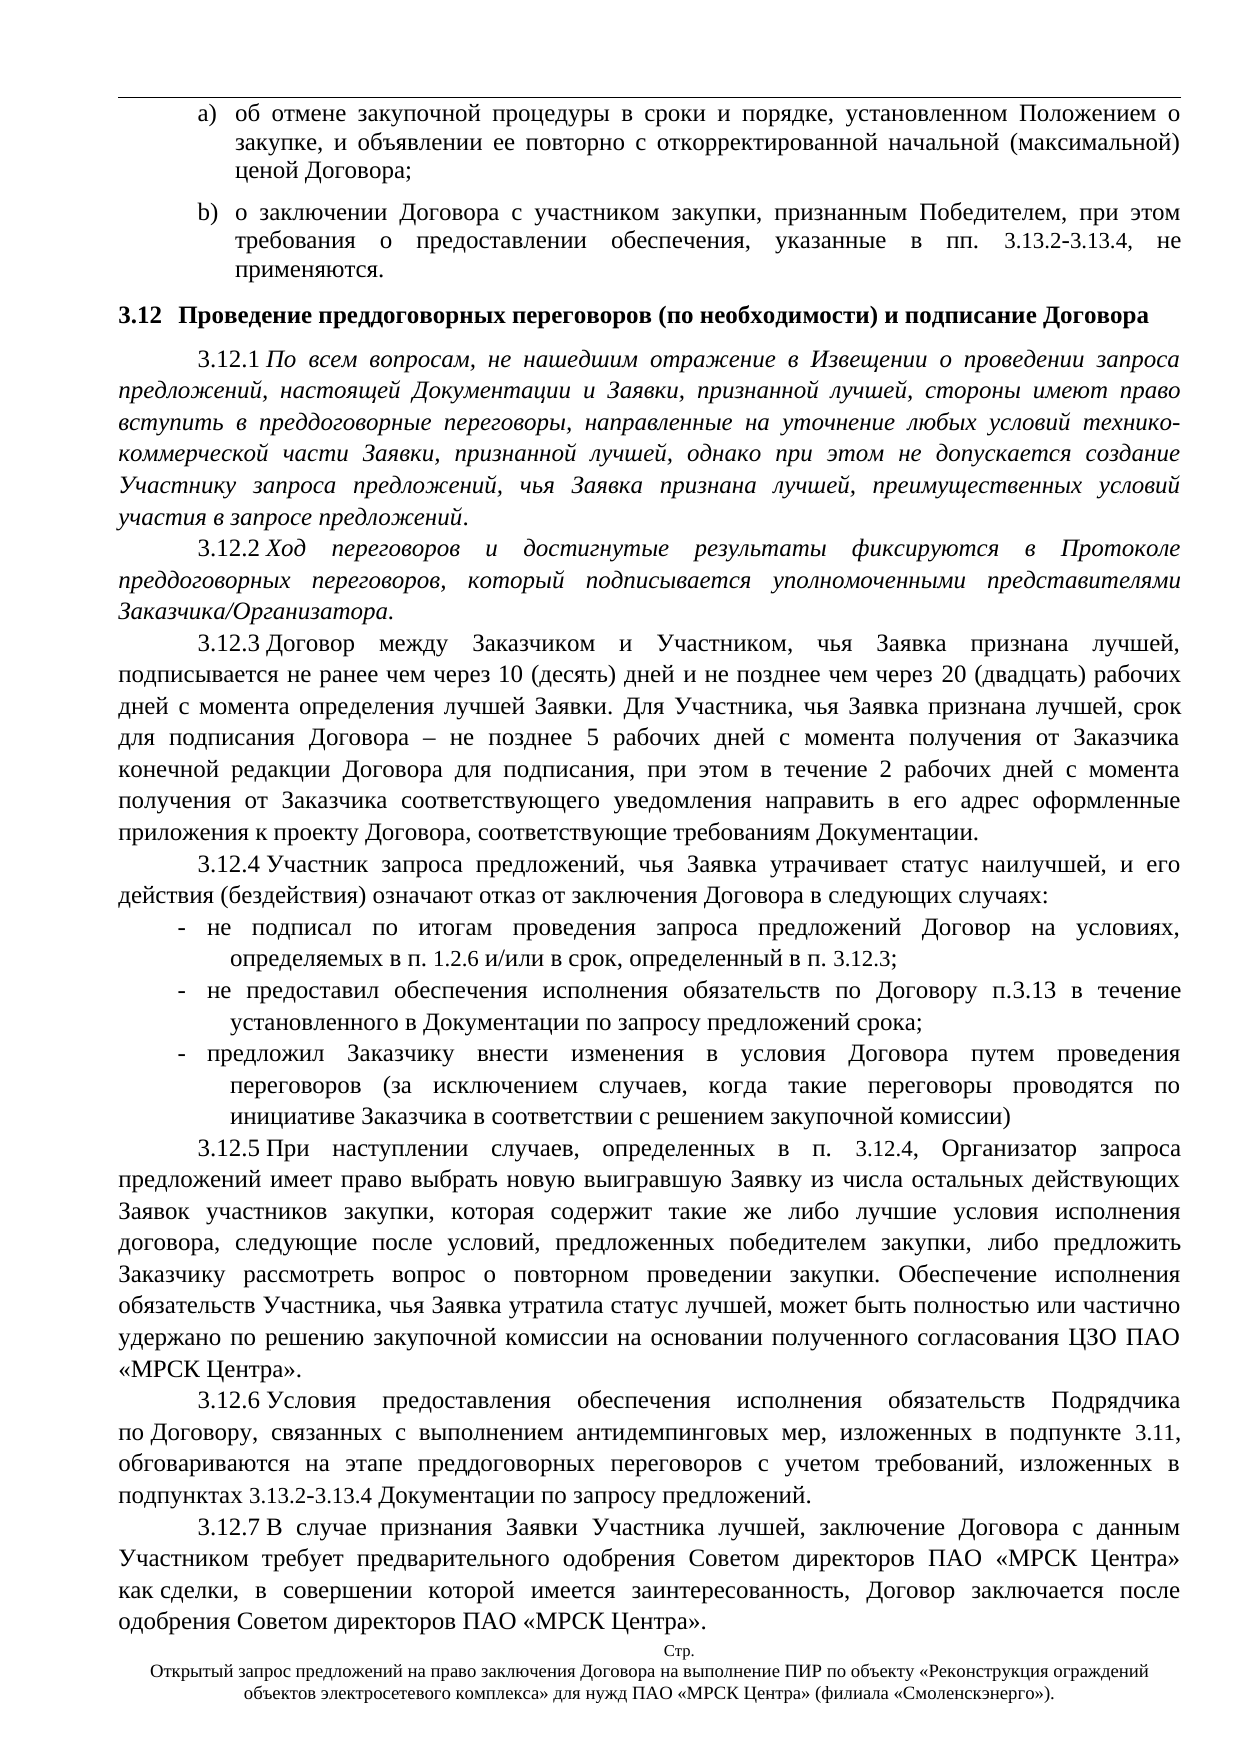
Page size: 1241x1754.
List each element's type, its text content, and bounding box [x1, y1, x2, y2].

subtitle Проведение преддоговорных переговоров (по необходимости) и подписание Договора [118, 300, 1181, 328]
list предложил Заказчику внести изменения в условия Договора путем проведения переговоров (за исключением случаев, когда такие переговоры проводятся по инициативе Заказчика в соответствии с решением закупочной комиссии) [177, 1038, 1181, 1130]
list Ход переговоров и достигнутые результаты фиксируются в Протоколе преддоговорных переговоров, который подписывается уполномоченными представителями Заказчика/Организатора. [118, 533, 1181, 625]
list При наступлении случаев, определенных в п. 3.12.4, Организатор запроса предложений имеет право выбрать новую выигравшую Заявку из числа остальных действующих Заявок участников закупки, которая содержит такие же либо лучшие условия исполнения договора, следующие после условий, предложенных победителем закупки, либо предложить Заказчику рассмотреть вопрос о повторном проведении закупки. Обеспечение исполнения обязательств Участника, чья Заявка утратила статус лучшей, может быть полностью или частично удержано по решению закупочной комиссии на основании полученного согласования ЦЗО ПАО «МРСК Центра». [118, 1133, 1181, 1382]
list не предоставил обеспечения исполнения обязательств по Договору п.3.13 в течение установленного в Документации по запросу предложений срока; [177, 975, 1181, 1035]
list о заключении Договора с участником закупки, признанным Победителем, при этом требования о предоставлении обеспечения, указанные в пп. 3.13.2-3.13.4, не применяются. [197, 197, 1181, 283]
list об отмене закупочной процедуры в сроки и порядке, установленном Положением о закупке, и объявлении ее повторно с откорректированной начальной (максимальной) ценой Договора; [197, 98, 1181, 184]
list Договор между Заказчиком и Участником, чья Заявка признана лучшей, подписывается не ранее чем через 10 (десять) дней и не позднее чем через 20 (двадцать) рабочих дней с момента определения лучшей Заявки. Для Участника, чья Заявка признана лучшей, срок для подписания Договора – не позднее 5 рабочих дней с момента получения от Заказчика конечной редакции Договора для подписания, при этом в течение 2 рабочих дней с момента получения от Заказчика соответствующего уведомления направить в его адрес оформленные приложения к проекту Договора, соответствующие требованиям Документации. [118, 628, 1181, 846]
list не подписал по итогам проведения запроса предложений Договор на условиях, определяемых в п. 1.2.6 и/или в срок, определенный в п. 3.12.3; [177, 912, 1181, 972]
list Условия предоставления обеспечения исполнения обязательств Подрядчика по Договору, связанных с выполнением антидемпинговых мер, изложенных в подпункте 3.11, обговариваются на этапе преддоговорных переговоров с учетом требований, изложенных в подпунктах 3.13.2-3.13.4 Документации по запросу предложений. [118, 1385, 1181, 1509]
list По всем вопросам, не нашедшим отражение в Извещении о проведении запроса предложений, настоящей Документации и Заявки, признанной лучшей, стороны имеют право вступить в преддоговорные переговоры, направленные на уточнение любых условий технико-коммерческой части Заявки, признанной лучшей, однако при этом не допускается создание Участнику запроса предложений, чья Заявка признана лучшей, преимущественных условий участия в запросе предложений. [118, 344, 1181, 530]
list В случае признания Заявки Участника лучшей, заключение Договора с данным Участником требует предварительного одобрения Советом директоров ПАО «МРСК Центра» как сделки, в совершении которой имеется заинтересованность, Договор заключается после одобрения Советом директоров ПАО «МРСК Центра». [118, 1512, 1181, 1635]
list Участник запроса предложений, чья Заявка утрачивает статус наилучшей, и его действия (бездействия) означают отказ от заключения Договора в следующих случаях: [118, 849, 1181, 909]
